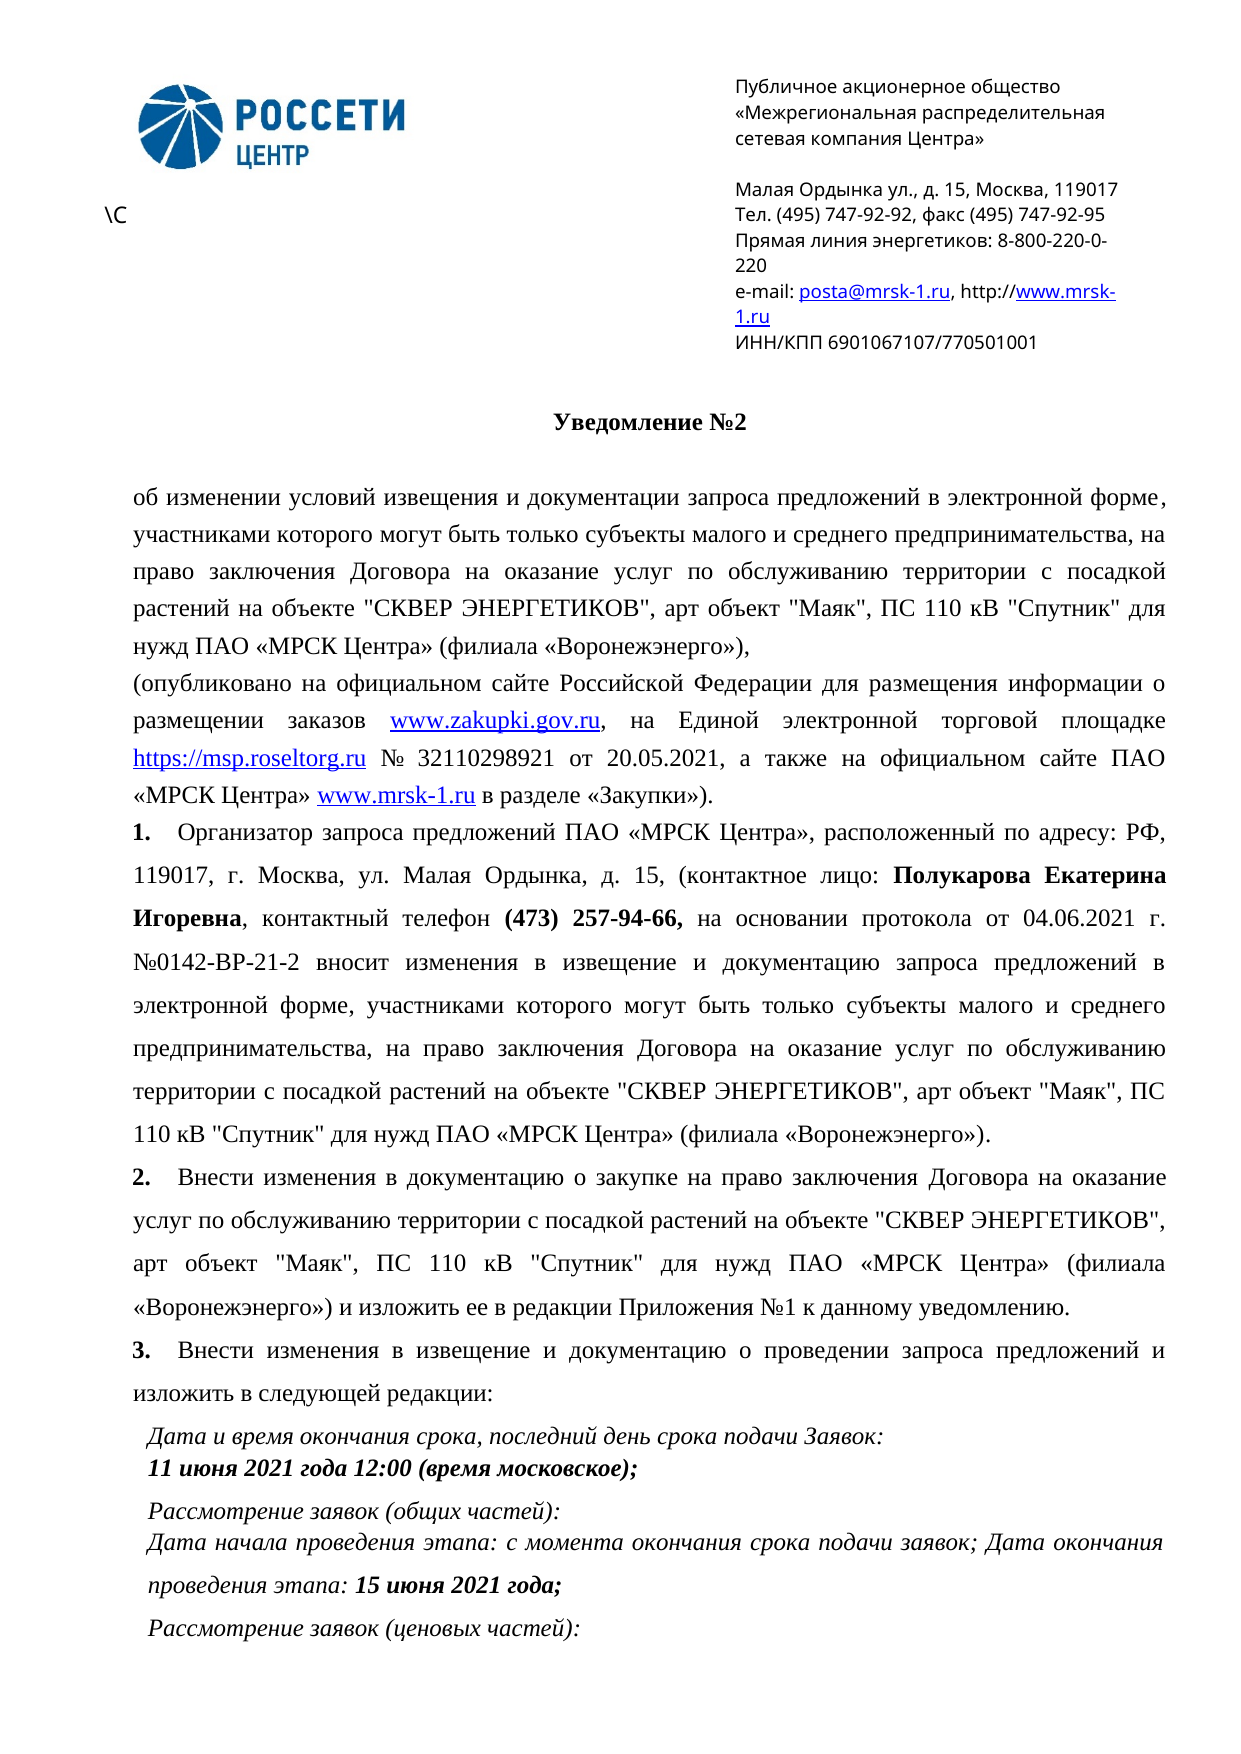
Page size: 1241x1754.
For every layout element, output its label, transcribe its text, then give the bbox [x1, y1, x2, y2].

text Уведомление №2 [133, 407, 1167, 436]
text Рассмотрение заявок (ценовых частей): [148, 1613, 1148, 1642]
list Внести изменения в извещение и документацию о проведении запроса предложений и изложить в следующей редакции: [132, 1335, 1167, 1407]
text об изменении условий извещения и документации запроса предложений в электронной форме, участниками которого могут быть только субъекты малого и среднего предпринимательства, на право заключения Договора на оказание услуг по обслуживанию территории с посадкой растений на объекте "СКВЕР ЭНЕРГЕТИКОВ", арт объект "Маяк", ПС 110 кВ "Спутник" для нужд ПАО «МРСК Центра» (филиала «Воронежэнерго»), [133, 482, 1167, 659]
list Дата начала проведения этапа: с момента окончания срока подачи заявок; Дата окончания проведения этапа: 15 июня 2021 года; [148, 1527, 1167, 1599]
text Дата и время окончания срока, последний день срока подачи Заявок: [148, 1421, 1148, 1450]
list 11 июня 2021 года 12:00 (время московское); [148, 1453, 1167, 1481]
text (опубликовано на официальном сайте Российской Федерации для размещения информации о размещении заказов www.zakupki.gov.ru, на Единой электронной торговой площадке https://msp.roseltorg.ru № 32110298921 от 20.05.2021, а также на официальном сайте ПАО «МРСК Центра» www.mrsk-1.ru в разделе «Закупки»). [133, 668, 1167, 809]
list Организатор запроса предложений ПАО «МРСК Центра», расположенный по адресу: РФ, 119017, г. Москва, ул. Малая Ордынка, д. 15, (контактное лицо: Полукарова Екатерина Игоревна, контактный телефон (473) 257-94-66, на основании протокола от 04.06.2021 г. №0142-ВР-21-2 вносит изменения в извещение и документацию запроса предложений в электронной форме, участниками которого могут быть только субъекты малого и среднего предпринимательства, на право заключения Договора на оказание услуг по обслуживанию территории с посадкой растений на объекте "СКВЕР ЭНЕРГЕТИКОВ", арт объект "Маяк", ПС 110 кВ "Спутник" для нужд ПАО «МРСК Центра» (филиала «Воронежэнерго»). [132, 817, 1167, 1148]
table_header \С [133, 74, 723, 354]
text Рассмотрение заявок (общих частей): [148, 1496, 1148, 1524]
table_header Публичное акционерное общество «Межрегиональная распределительная сетевая компания Центра» Малая Ордынка ул., д. 15, Москва, 119017 Тел. (495) 747-92-92, факс (495) 747-92-95 Прямая линия энергетиков: 8-800-220-0-220 e-mail: posta@mrsk-1.ru, http://www.mrsk-1.ru ИНН/КПП 6901067107/770501001 [724, 74, 1137, 354]
list Внести изменения в документацию о закупке на право заключения Договора на оказание услуг по обслуживанию территории с посадкой растений на объекте "СКВЕР ЭНЕРГЕТИКОВ", арт объект "Маяк", ПС 110 кВ "Спутник" для нужд ПАО «МРСК Центра» (филиала «Воронежэнерго») и изложить ее в редакции Приложения №1 к данному уведомлению. [132, 1162, 1167, 1320]
